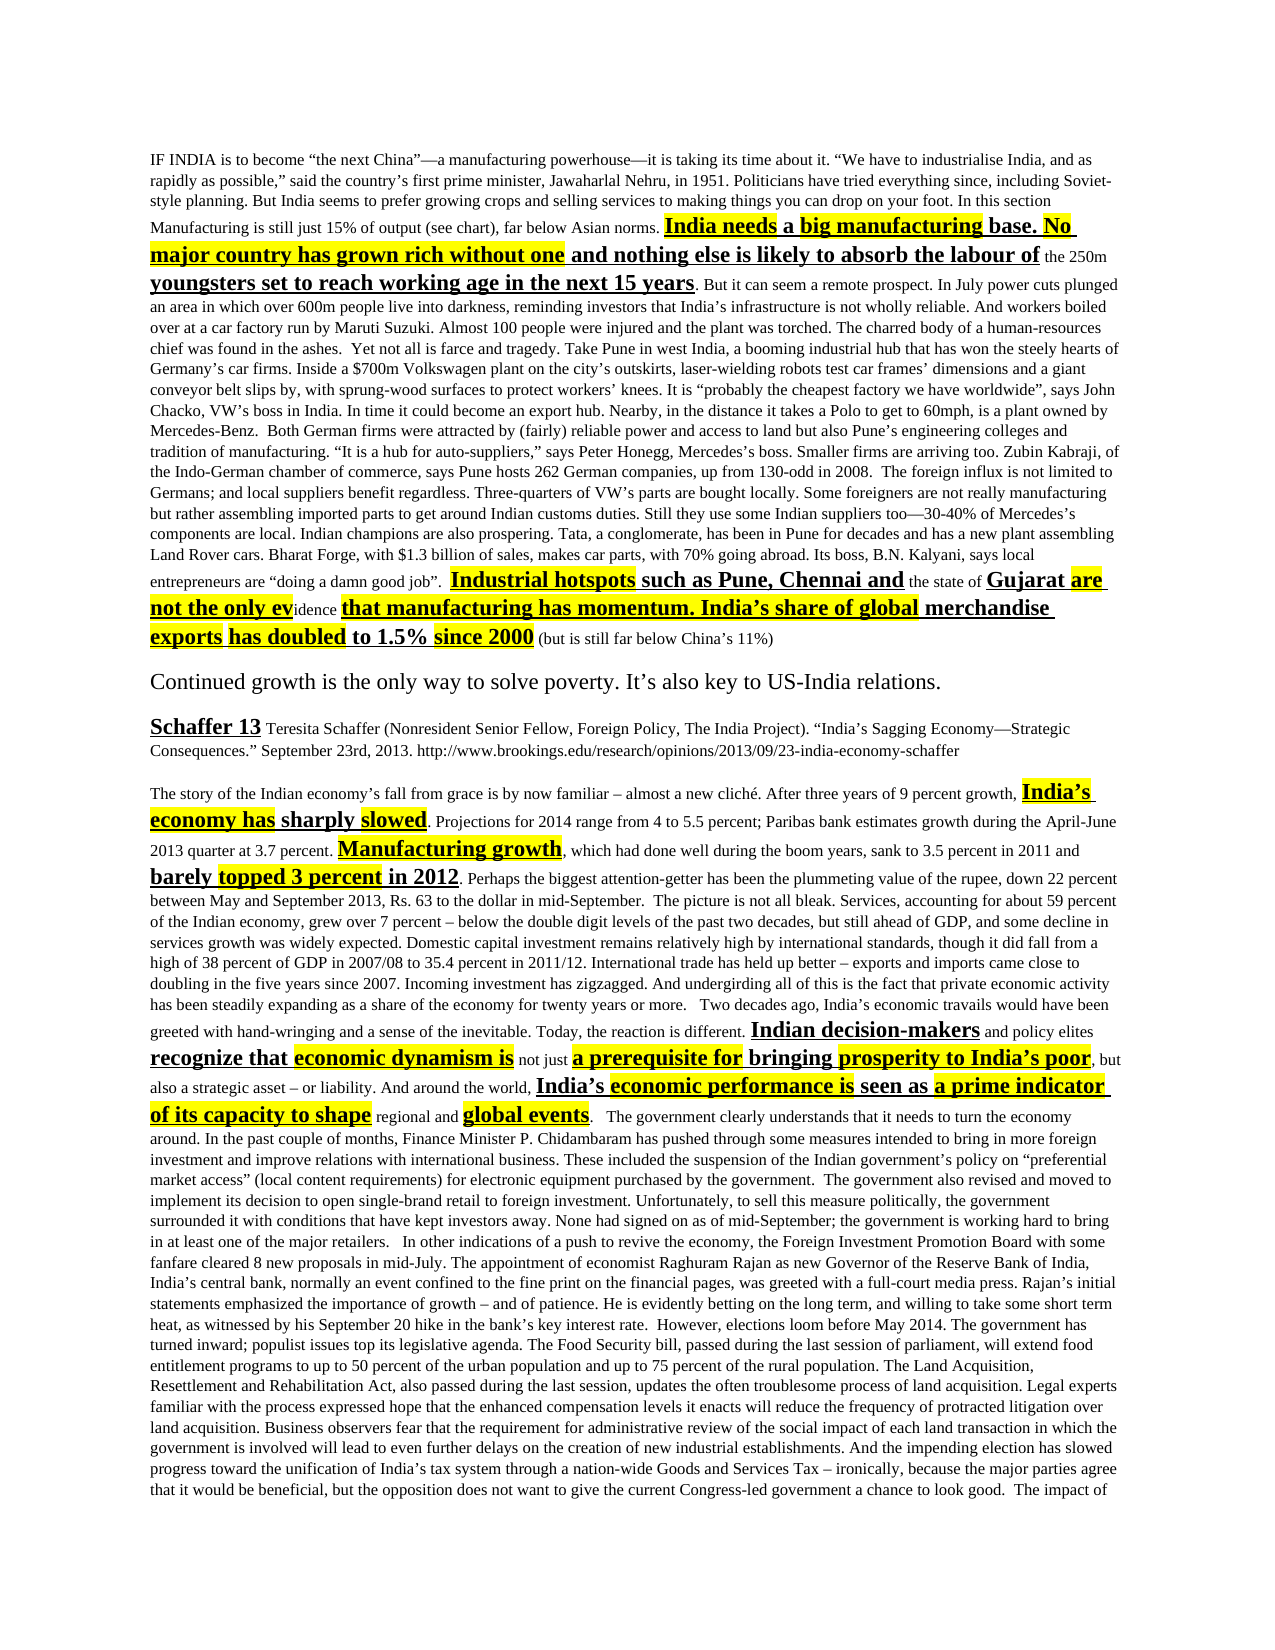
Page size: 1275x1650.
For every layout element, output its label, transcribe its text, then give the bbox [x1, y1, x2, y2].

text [150, 778, 1125, 1498]
text Continued growth is the only way to solve poverty. It’s also key to US-India relations. [150, 668, 1125, 694]
text Schaffer 13 Teresita Schaffer (Nonresident Senior Fellow, Foreign Policy, The India Project). “India’s Sagging Economy—Strategic Consequences.” September 23rd, 2013. http://www.brookings.edu/research/opinions/2013/09/23-india-economy-schaffer [150, 713, 1125, 760]
text IF INDIA is to become “the next China”—a manufacturing powerhouse—it is taking its time about it. “We have to industrialise India, and as rapidly as possible,” said the country’s first prime minister, Jawaharlal Nehru, in 1951. Politicians have tried everything since, including Soviet-style planning. But India seems to prefer growing crops and selling services to making things you can drop on your foot. In this section Manufacturing is still just 15% of output (see chart), far below Asian norms. India needs a big manufacturing base. No major country has grown rich without one and nothing else is likely to absorb the labour of the 250m youngsters set to reach working age in the next 15 years. But it can seem a remote prospect. In July power cuts plunged an area in which over 600m people live into darkness, reminding investors that India’s infrastructure is not wholly reliable. And workers boiled over at a car factory run by Maruti Suzuki. Almost 100 people were injured and the plant was torched. The charred body of a human-resources chief was found in the ashes. Yet not all is farce and tragedy. Take Pune in west India, a booming industrial hub that has won the steely hearts of Germany’s car firms. Inside a $700m Volkswagen plant on the city’s outskirts, laser-wielding robots test car frames’ dimensions and a giant conveyor belt slips by, with sprung-wood surfaces to protect workers’ knees. It is “probably the cheapest factory we have worldwide”, says John Chacko, VW’s boss in India. In time it could become an export hub. Nearby, in the distance it takes a Polo to get to 60mph, is a plant owned by Mercedes-Benz. Both German firms were attracted by (fairly) reliable power and access to land but also Pune’s engineering colleges and tradition of manufacturing. “It is a hub for auto-suppliers,” says Peter Honegg, Mercedes’s boss. Smaller firms are arriving too. Zubin Kabraji, of the Indo-German chamber of commerce, says Pune hosts 262 German companies, up from 130-odd in 2008. The foreign influx is not limited to Germans; and local suppliers benefit regardless. Three-quarters of VW’s parts are bought locally. Some foreigners are not really manufacturing but rather assembling imported parts to get around Indian customs duties. Still they use some Indian suppliers too—30-40% of Mercedes’s components are local. Indian champions are also prospering. Tata, a conglomerate, has been in Pune for decades and has a new plant assembling Land Rover cars. Bharat Forge, with $1.3 billion of sales, makes car parts, with 70% going abroad. Its boss, B.N. Kalyani, says local entrepreneurs are “doing a damn good job”. Industrial hotspots such as Pune, Chennai and the state of Gujarat are not the only evidence that manufacturing has momentum. India’s share of global merchandise exports has doubled to 1.5% since 2000 (but is still far below China’s 11%) [150, 150, 1125, 649]
